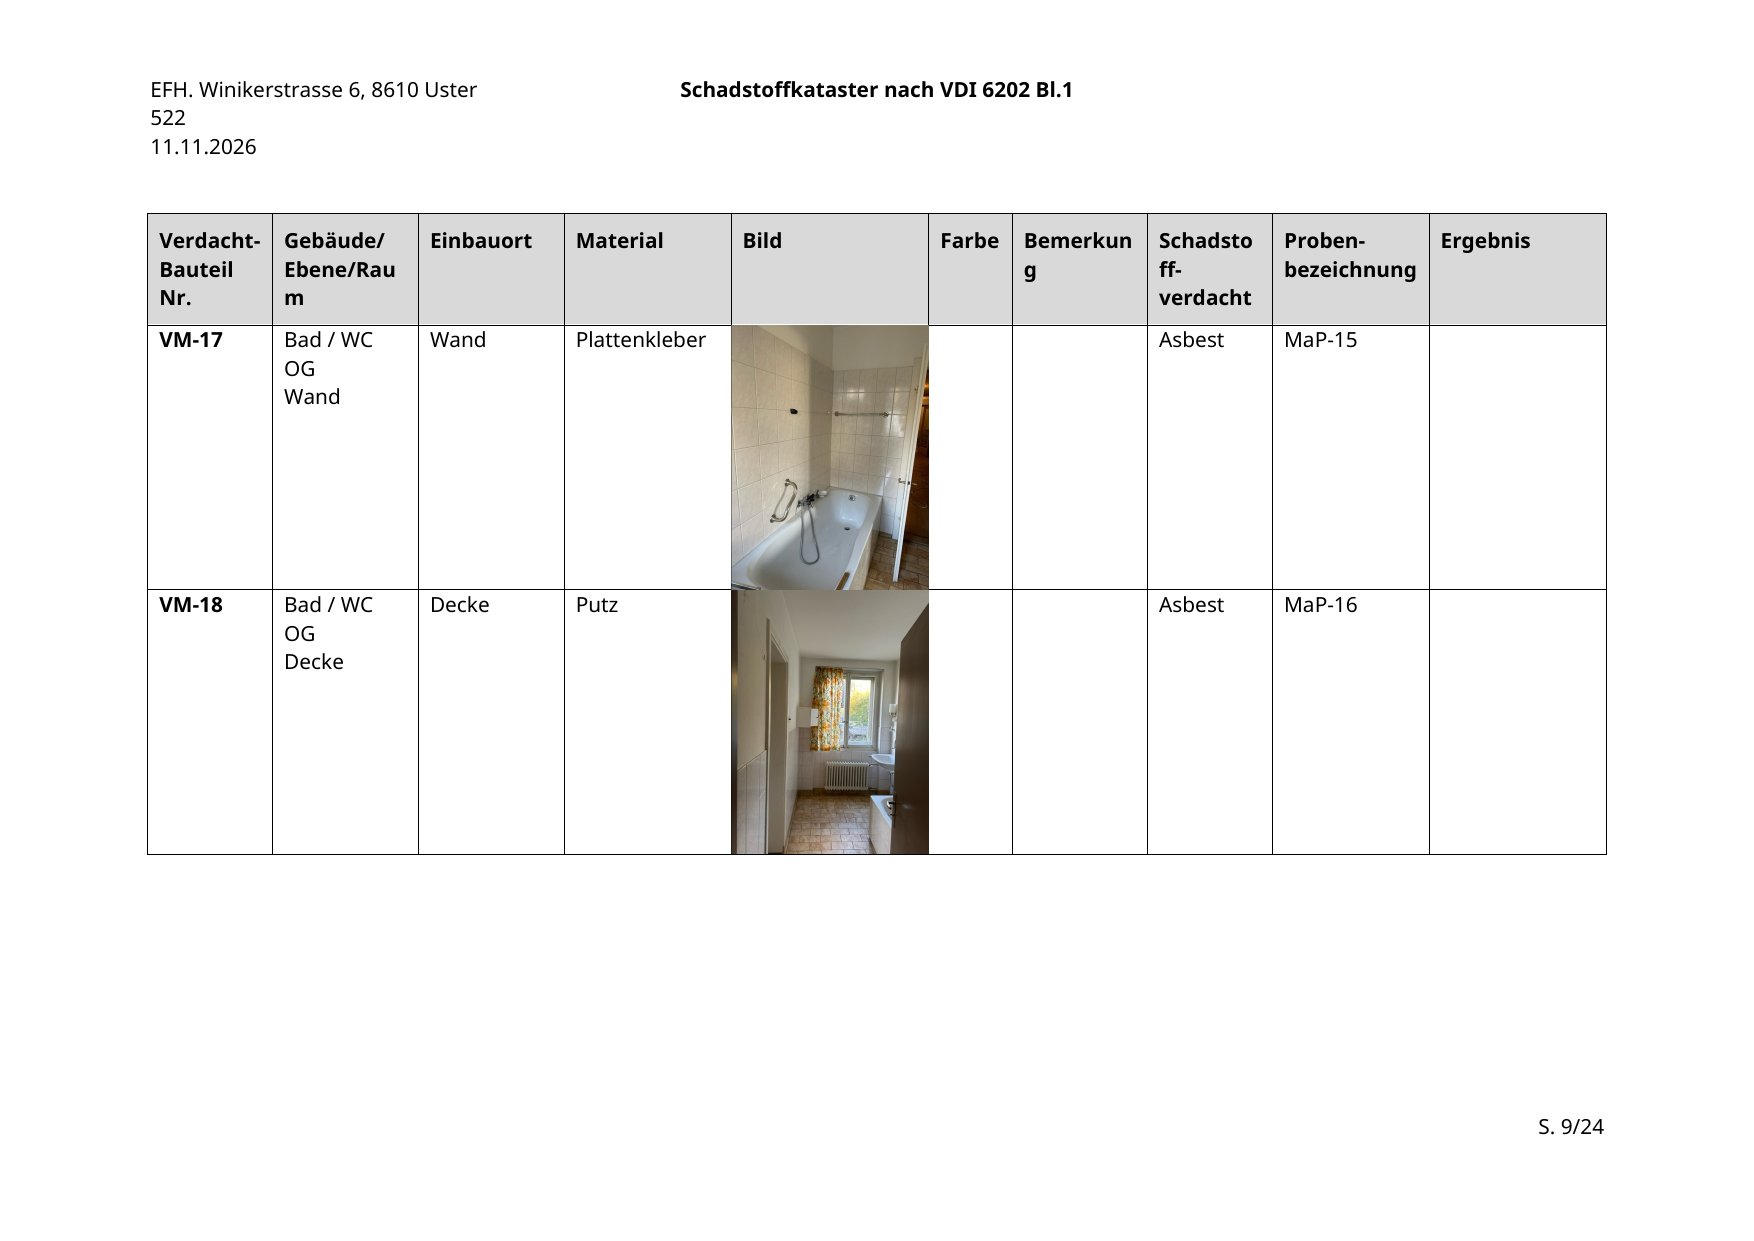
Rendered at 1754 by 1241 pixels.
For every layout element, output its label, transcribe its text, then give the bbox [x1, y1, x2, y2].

table_cell [1013, 590, 1147, 854]
table_cell [1430, 326, 1606, 589]
table_cell VM-18 [148, 590, 272, 854]
table_cell Wand [419, 326, 564, 589]
table_cell Bad / WC OG Wand [273, 326, 418, 589]
table_cell MaP-16 [1273, 590, 1429, 854]
table_header Ergebnis [1430, 214, 1606, 324]
table_cell Plattenkleber [565, 326, 731, 589]
table_cell Asbest [1148, 590, 1272, 854]
table_cell Putz [565, 590, 731, 854]
table_header Verdacht-Bauteil Nr. [148, 214, 272, 324]
table_cell VM-17 [148, 326, 272, 589]
table_header Einbauort [419, 214, 564, 324]
picture [731, 325, 929, 854]
table_cell [929, 590, 1012, 854]
table_cell [1013, 326, 1147, 589]
table_header Bemerkung [1013, 214, 1147, 324]
table_cell MaP-15 [1273, 326, 1429, 589]
table_header Schadstoff-verdacht [1148, 214, 1272, 324]
table_header Material [565, 214, 731, 324]
table_header Farbe [929, 214, 1012, 324]
table_cell Decke [419, 590, 564, 854]
table_cell Bad / WC OG Decke [273, 590, 418, 854]
table_header Gebäude/ Ebene/Raum [273, 214, 418, 324]
table_header Bild [732, 214, 928, 324]
table_cell [1430, 590, 1606, 854]
table_cell [929, 326, 1012, 589]
table_header Proben-bezeichnung [1273, 214, 1429, 324]
table_cell Asbest [1148, 326, 1272, 589]
